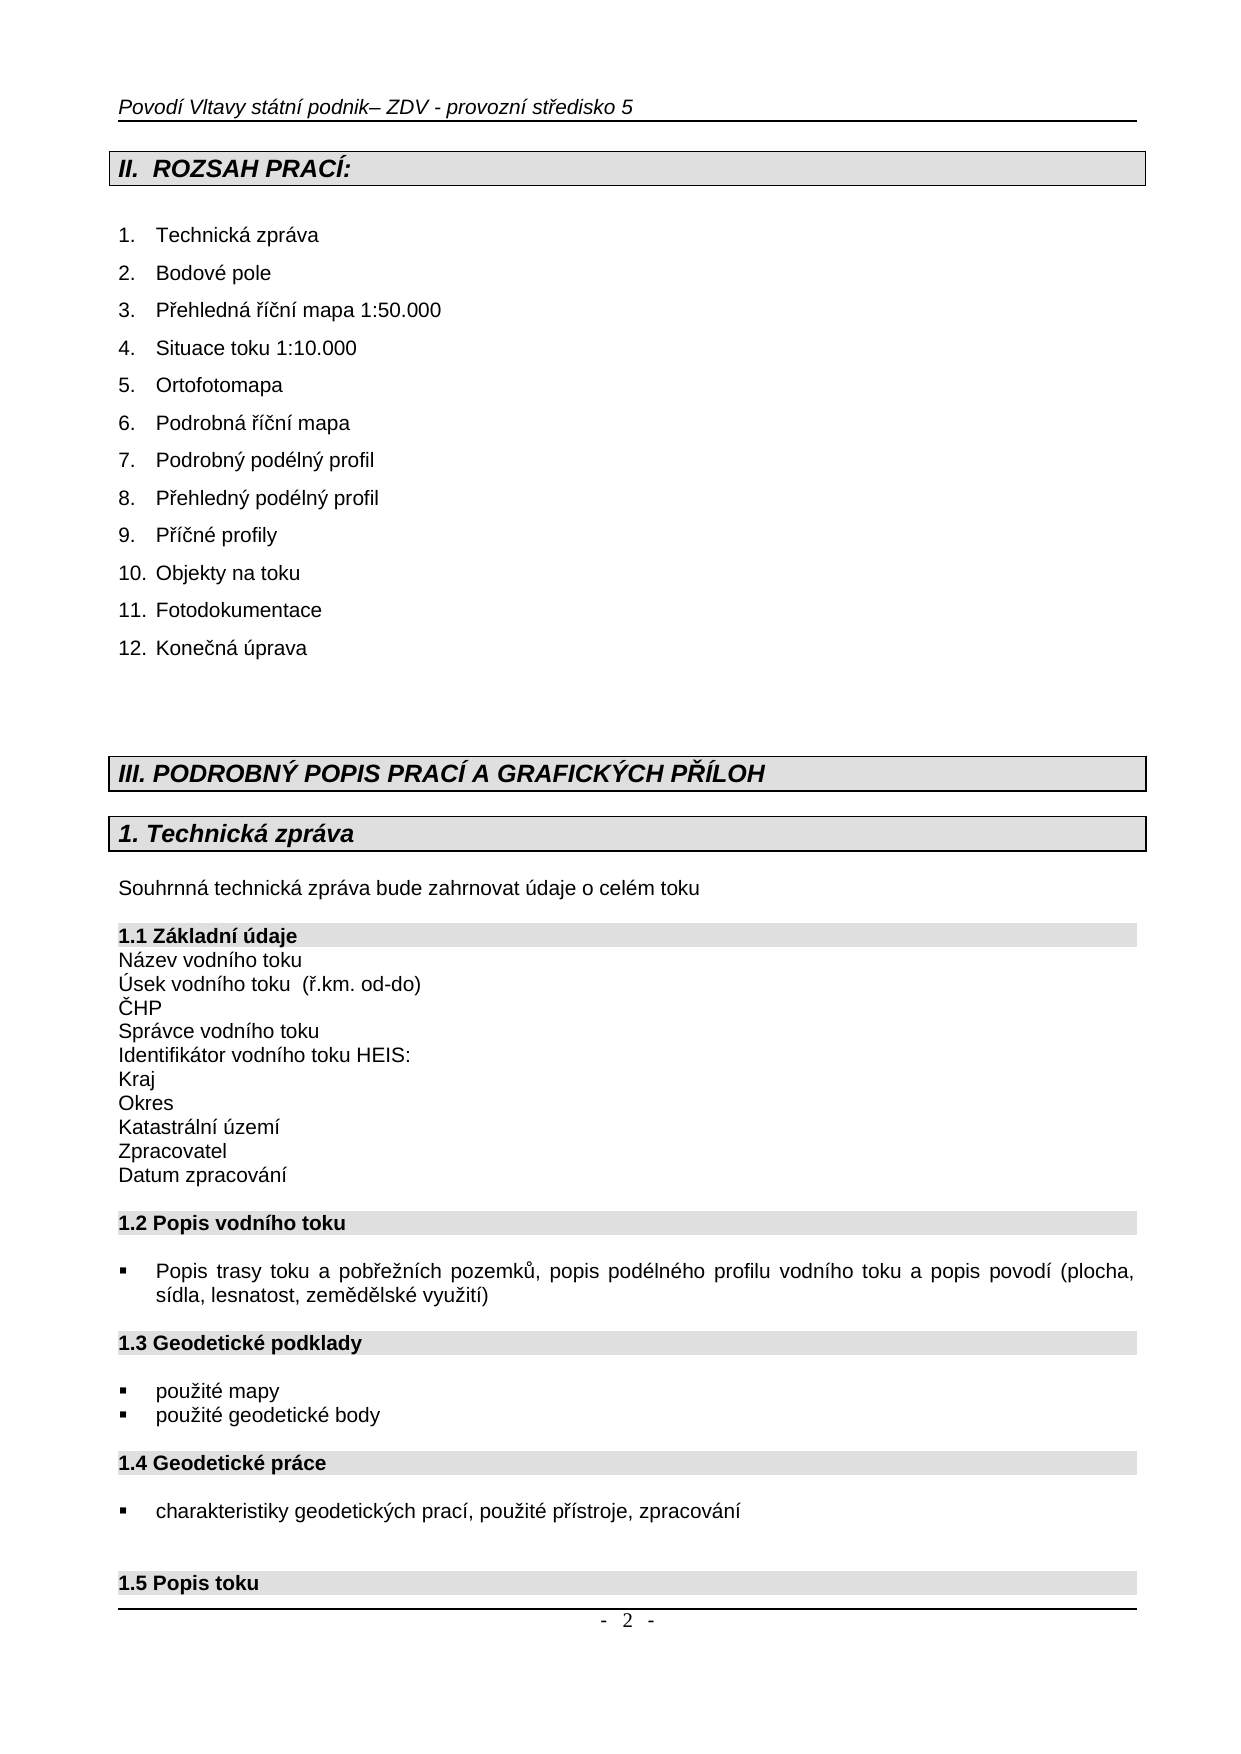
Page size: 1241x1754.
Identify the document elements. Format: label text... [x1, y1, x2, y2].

text 1. Technická zpráva [110, 817, 1145, 850]
list 1.3 Geodetické podklady [118, 1331, 1137, 1355]
list Bodové pole [118, 247, 1137, 285]
text Zpracovatel [118, 1139, 1137, 1163]
text II. ROZSAH PRACÍ: [110, 152, 1145, 185]
text ČHP [118, 995, 1137, 1019]
list 1.4 Geodetické práce [118, 1451, 1137, 1475]
text Úsek vodního toku (ř.km. od-do) [118, 971, 1137, 995]
text 1.2 Popis vodního toku [118, 1211, 1137, 1235]
list Podrobná říční mapa [118, 397, 1137, 435]
list 1.5 Popis toku [118, 1571, 1137, 1595]
list Fotodokumentace [118, 585, 1137, 622]
text Kraj [118, 1067, 1137, 1091]
text Identifikátor vodního toku HEIS: [118, 1043, 1137, 1067]
text Datum zpracování [118, 1163, 1137, 1187]
list Konečná úprava [118, 622, 1137, 660]
text III. PODROBNÝ POPIS PRACÍ A GRAFICKÝCH PŘÍLOH [110, 757, 1145, 790]
list charakteristiky geodetických prací, použité přístroje, zpracování [118, 1499, 1137, 1523]
list Podrobný podélný profil [118, 435, 1137, 472]
list Technická zpráva [118, 210, 1137, 247]
list Objekty na toku [118, 547, 1137, 585]
text Název vodního toku [118, 947, 1137, 971]
list Přehledná říční mapa 1:50.000 [118, 285, 1137, 322]
list použité mapy [118, 1379, 1137, 1403]
list použité geodetické body [118, 1403, 1137, 1427]
list Popis trasy toku a pobřežních pozemků, popis podélného profilu vodního toku a popis povodí (plocha, sídla, lesnatost, zemědělské využití) [118, 1259, 1137, 1307]
text 1.1 Základní údaje [118, 923, 1137, 947]
text Katastrální území [118, 1115, 1137, 1139]
list Situace toku 1:10.000 [118, 322, 1137, 360]
list Příčné profily [118, 510, 1137, 547]
list Přehledný podélný profil [118, 472, 1137, 510]
text Okres [118, 1091, 1137, 1115]
text Správce vodního toku [118, 1019, 1137, 1043]
text Souhrnná technická zpráva bude zahrnovat údaje o celém toku [118, 876, 1137, 899]
list Ortofotomapa [118, 360, 1137, 397]
